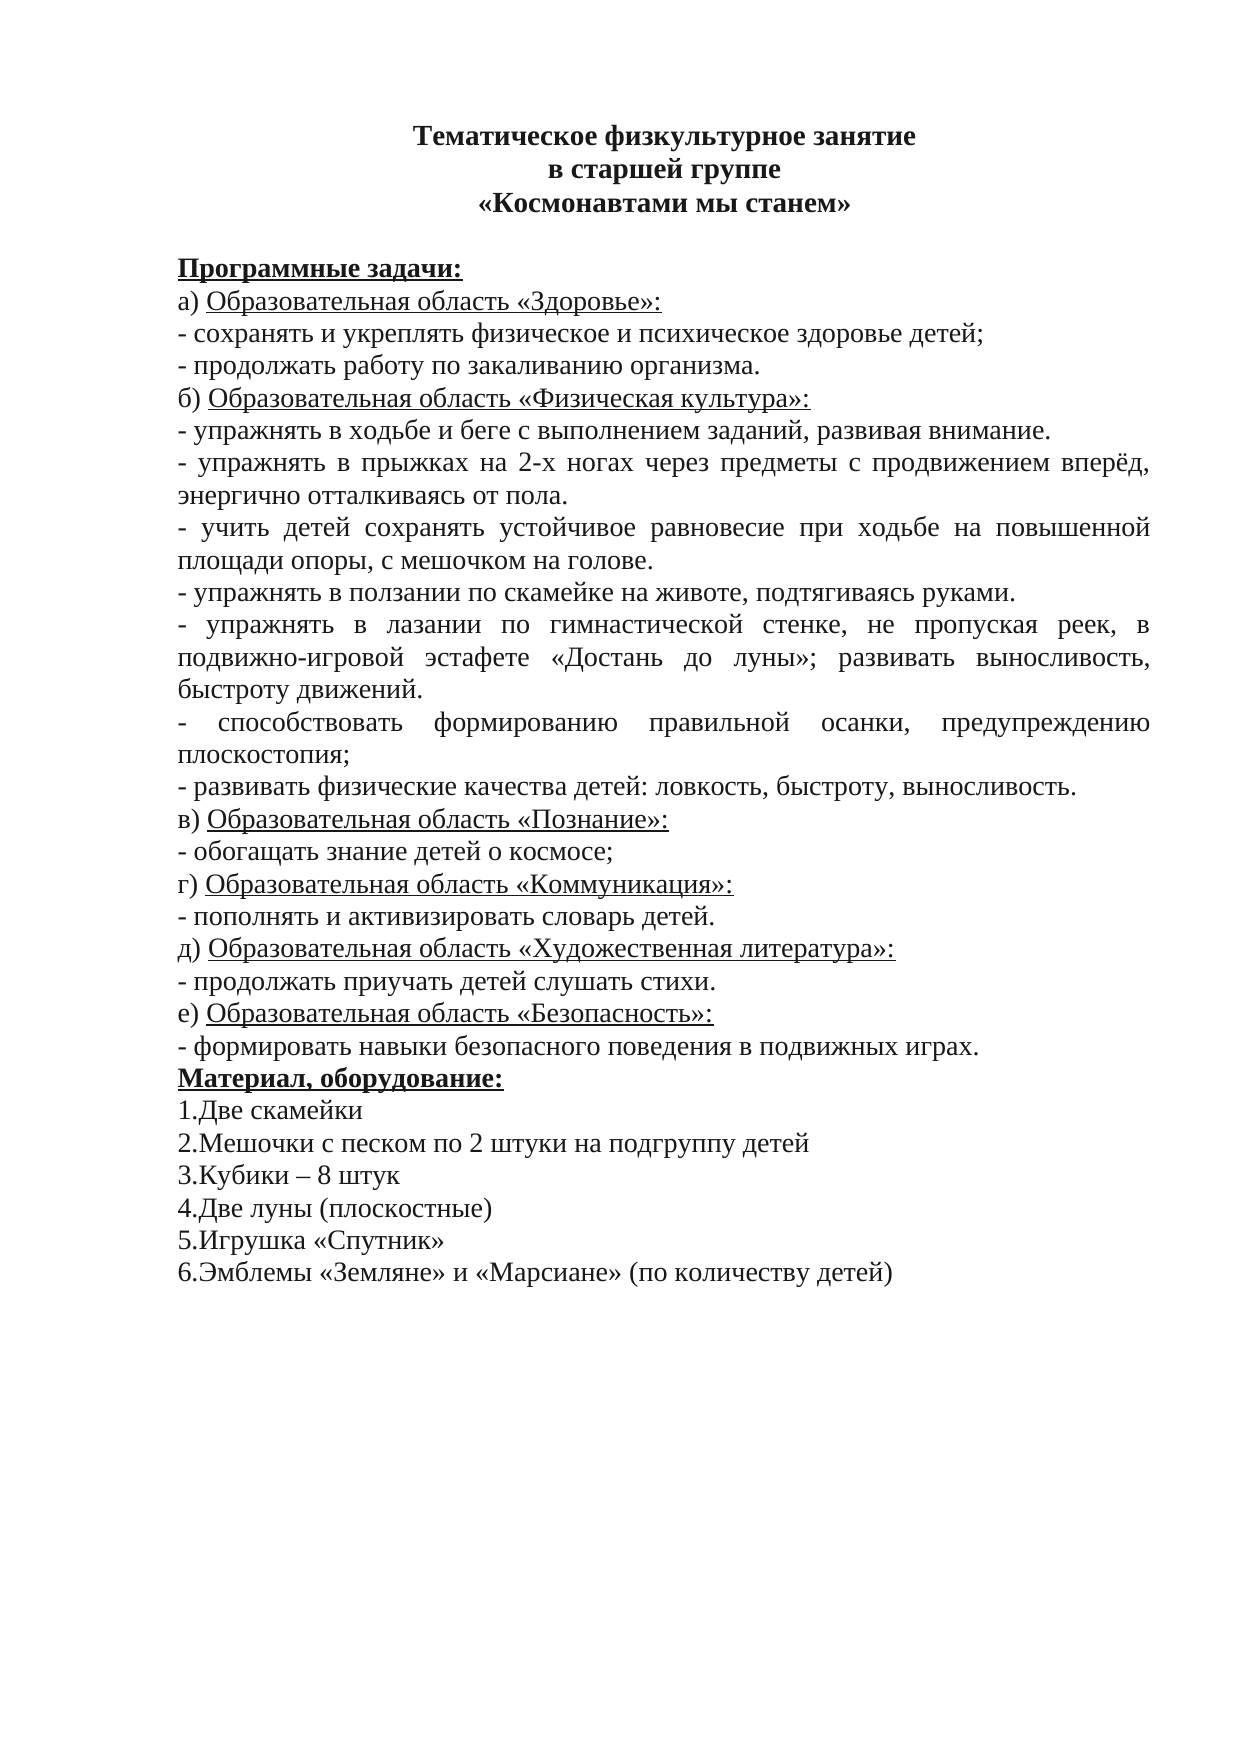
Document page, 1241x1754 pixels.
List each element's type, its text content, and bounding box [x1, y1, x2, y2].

text 6.Эмблемы «Земляне» и «Марсиане» (по количеству детей) [177, 1255, 1152, 1288]
text 5.Игрушка «Спутник» [177, 1223, 1152, 1255]
text е) Образовательная область «Безопасность»: [177, 996, 1152, 1029]
text - сохранять и укреплять физическое и психическое здоровье детей; [177, 316, 1152, 348]
text - упражнять в ходьбе и беге с выполнением заданий, развивая внимание. [177, 413, 1152, 446]
text - обогащать знание детей о космосе; [177, 834, 1152, 867]
text 3.Кубики – 8 штук [177, 1158, 1152, 1191]
text в старшей группе [177, 152, 1152, 185]
text г) Образовательная область «Коммуникация»: [177, 867, 1152, 899]
text Тематическое физкультурное занятие [177, 118, 1152, 152]
text 4.Две луны (плоскостные) [177, 1191, 1152, 1223]
text в) Образовательная область «Познание»: [177, 802, 1152, 834]
text Материал, оборудование: [177, 1061, 1152, 1093]
text 1.Две скамейки [177, 1093, 1152, 1126]
text а) Образовательная область «Здоровье»: [177, 283, 1152, 316]
text д) Образовательная область «Художественная литература»: [177, 931, 1152, 964]
text «Космонавтами мы станем» [177, 185, 1152, 219]
text - пополнять и активизировать словарь детей. [177, 899, 1152, 931]
text Программные задачи: [177, 251, 1152, 283]
text б) Образовательная область «Физическая культура»: [177, 381, 1152, 413]
text - упражнять в ползании по скамейке на животе, подтягиваясь руками. [177, 575, 1152, 607]
text - способствовать формированию правильной осанки, предупреждению плоскостопия; [177, 705, 1152, 769]
text - формировать навыки безопасного поведения в подвижных играх. [177, 1029, 1152, 1061]
text - упражнять в лазании по гимнастической стенке, не пропуская реек, в подвижно-игровой эстафете «Достань до луны»; развивать выносливость, быстроту движений. [177, 607, 1152, 705]
text - продолжать приучать детей слушать стихи. [177, 964, 1152, 996]
text - учить детей сохранять устойчивое равновесие при ходьбе на повышенной площади опоры, с мешочком на голове. [177, 510, 1152, 575]
text - упражнять в прыжках на 2-х ногах через предметы с продвижением вперёд, энергично отталкиваясь от пола. [177, 446, 1152, 510]
text - продолжать работу по закаливанию организма. [177, 348, 1152, 381]
text - развивать физические качества детей: ловкость, быстроту, выносливость. [177, 769, 1152, 802]
text 2.Мешочки с песком по 2 штуки на подгруппу детей [177, 1126, 1152, 1158]
